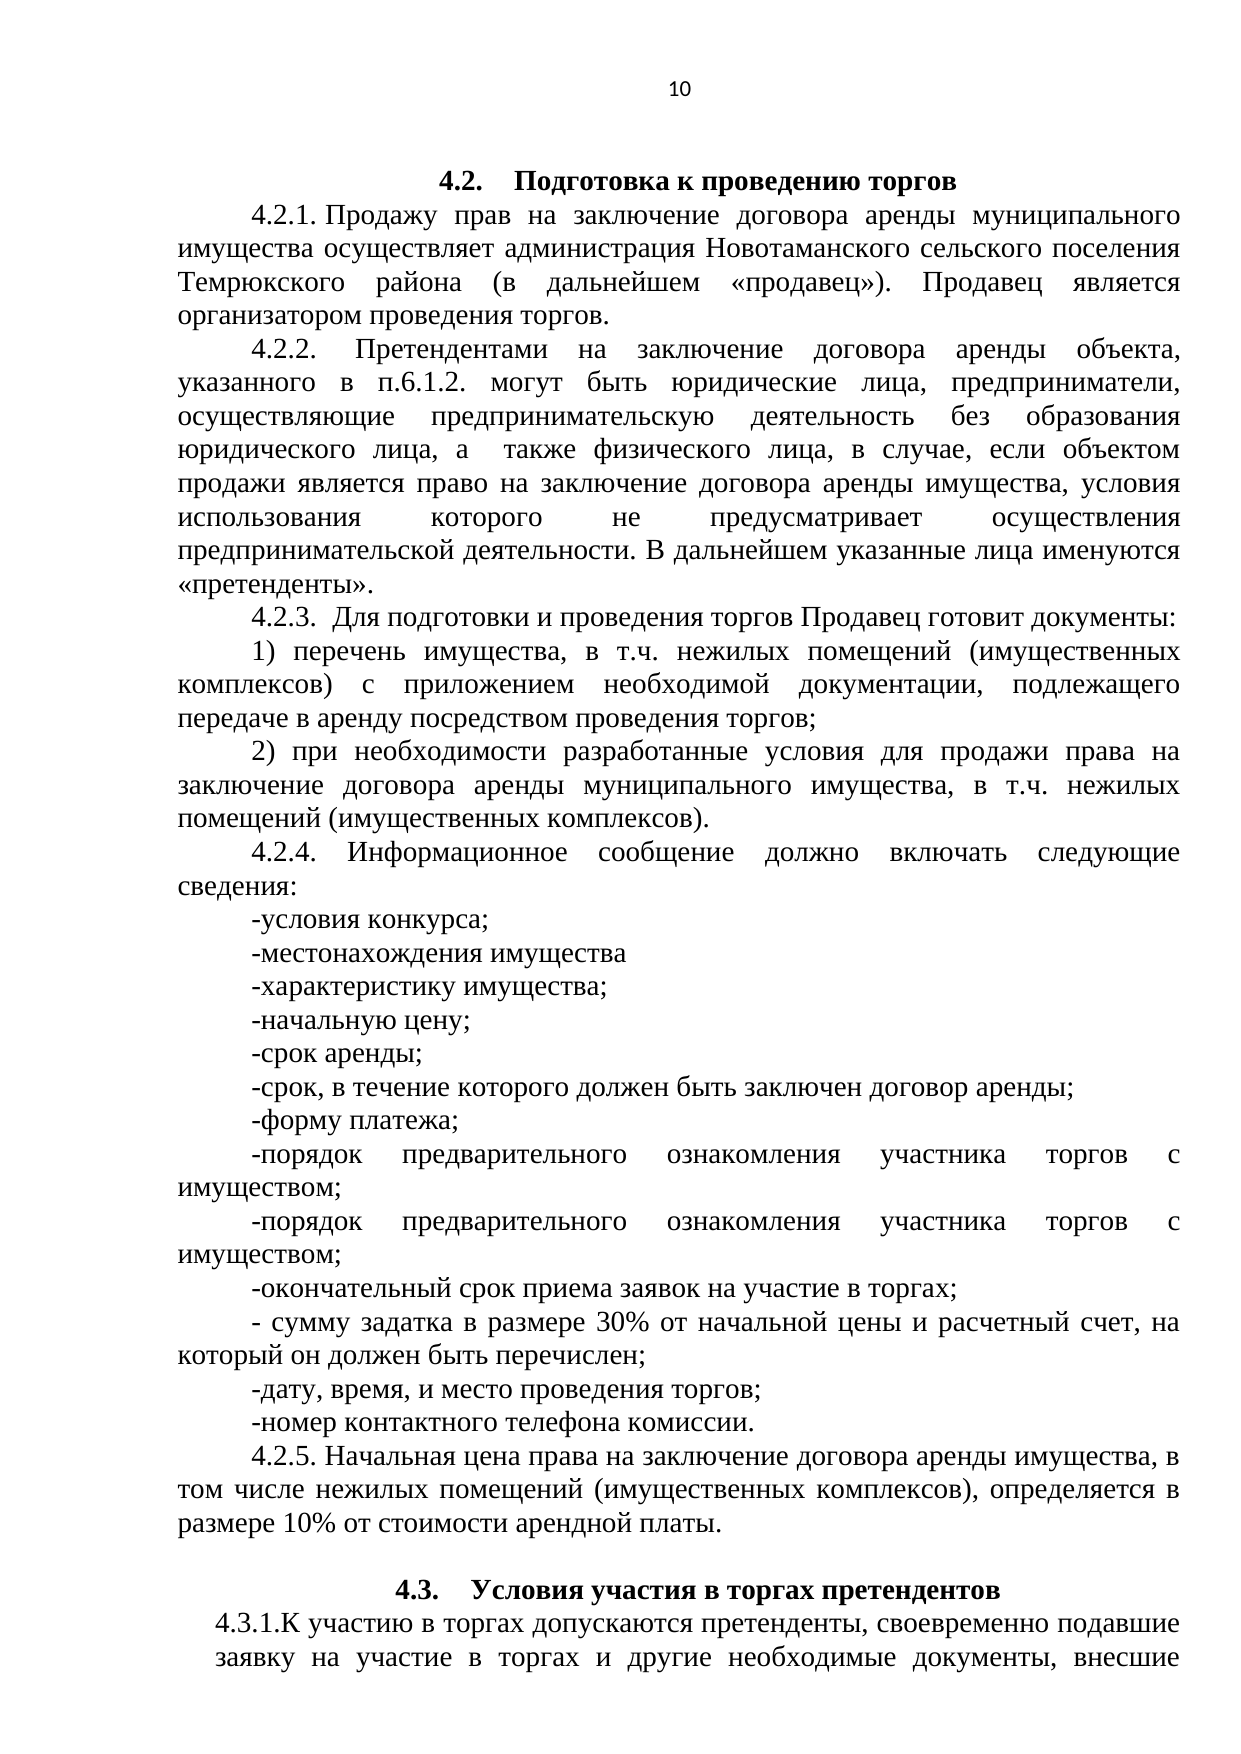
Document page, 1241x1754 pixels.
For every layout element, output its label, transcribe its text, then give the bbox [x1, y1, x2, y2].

list -номер контактного телефона комиссии. [177, 1404, 1181, 1438]
list Подготовка к проведению торгов [215, 163, 1181, 197]
text 4.2.4. Информационное сообщение должно включать следующие сведения: [177, 834, 1181, 901]
list - сумму задатка в размере 30% от начальной цены и расчетный счет, на который он должен быть перечислен; [177, 1304, 1181, 1371]
list -форму платежа; [177, 1102, 1181, 1136]
list Для подготовки и проведения торгов Продавец готовит документы: [177, 599, 1181, 633]
list -условия конкурса; [177, 901, 1181, 935]
list -окончательный срок приема заявок на участие в торгах; [177, 1270, 1181, 1304]
list -срок, в течение которого должен быть заключен договор аренды; [177, 1069, 1181, 1102]
list Претендентами на заключение договора аренды объекта, указанного в п.6.1.2. могут быть юридические лица, предприниматели, осуществляющие предпринимательскую деятельность без образования юридического лица, а также физического лица, в случае, если объектом продажи является право на заключение договора аренды имущества, условия использования которого не предусматривает осуществления предпринимательской деятельности. В дальнейшем указанные лица именуются «претенденты». [177, 331, 1181, 599]
list Условия участия в торгах претендентов [215, 1572, 1181, 1606]
list 2) при необходимости разработанные условия для продажи права на заключение договора аренды муниципального имущества, в т.ч. нежилых помещений (имущественных комплексов). [177, 733, 1181, 834]
list -порядок предварительного ознакомления участника торгов с имуществом; [177, 1203, 1181, 1270]
list -срок аренды; [177, 1035, 1181, 1069]
list Продажу прав на заключение договора аренды муниципального имущества осуществляет администрация Новотаманского сельского поселения Темрюкского района (в дальнейшем «продавец»). Продавец является организатором проведения торгов. [177, 197, 1181, 331]
list -местонахождения имущества [177, 935, 1181, 968]
text 1) перечень имущества, в т.ч. нежилых помещений (имущественных комплексов) с приложением необходимой документации, подлежащего передаче в аренду посредством проведения торгов; [177, 633, 1181, 733]
list -начальную цену; [177, 1002, 1181, 1035]
list 4.2.5. Начальная цена права на заключение договора аренды имущества, в том числе нежилых помещений (имущественных комплексов), определяется в размере 10% от стоимости арендной платы. [177, 1438, 1181, 1538]
list -порядок предварительного ознакомления участника торгов с имуществом; [177, 1136, 1181, 1203]
list -характеристику имущества; [177, 968, 1181, 1002]
list -дату, время, и место проведения торгов; [177, 1371, 1181, 1404]
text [215, 1606, 1181, 1673]
